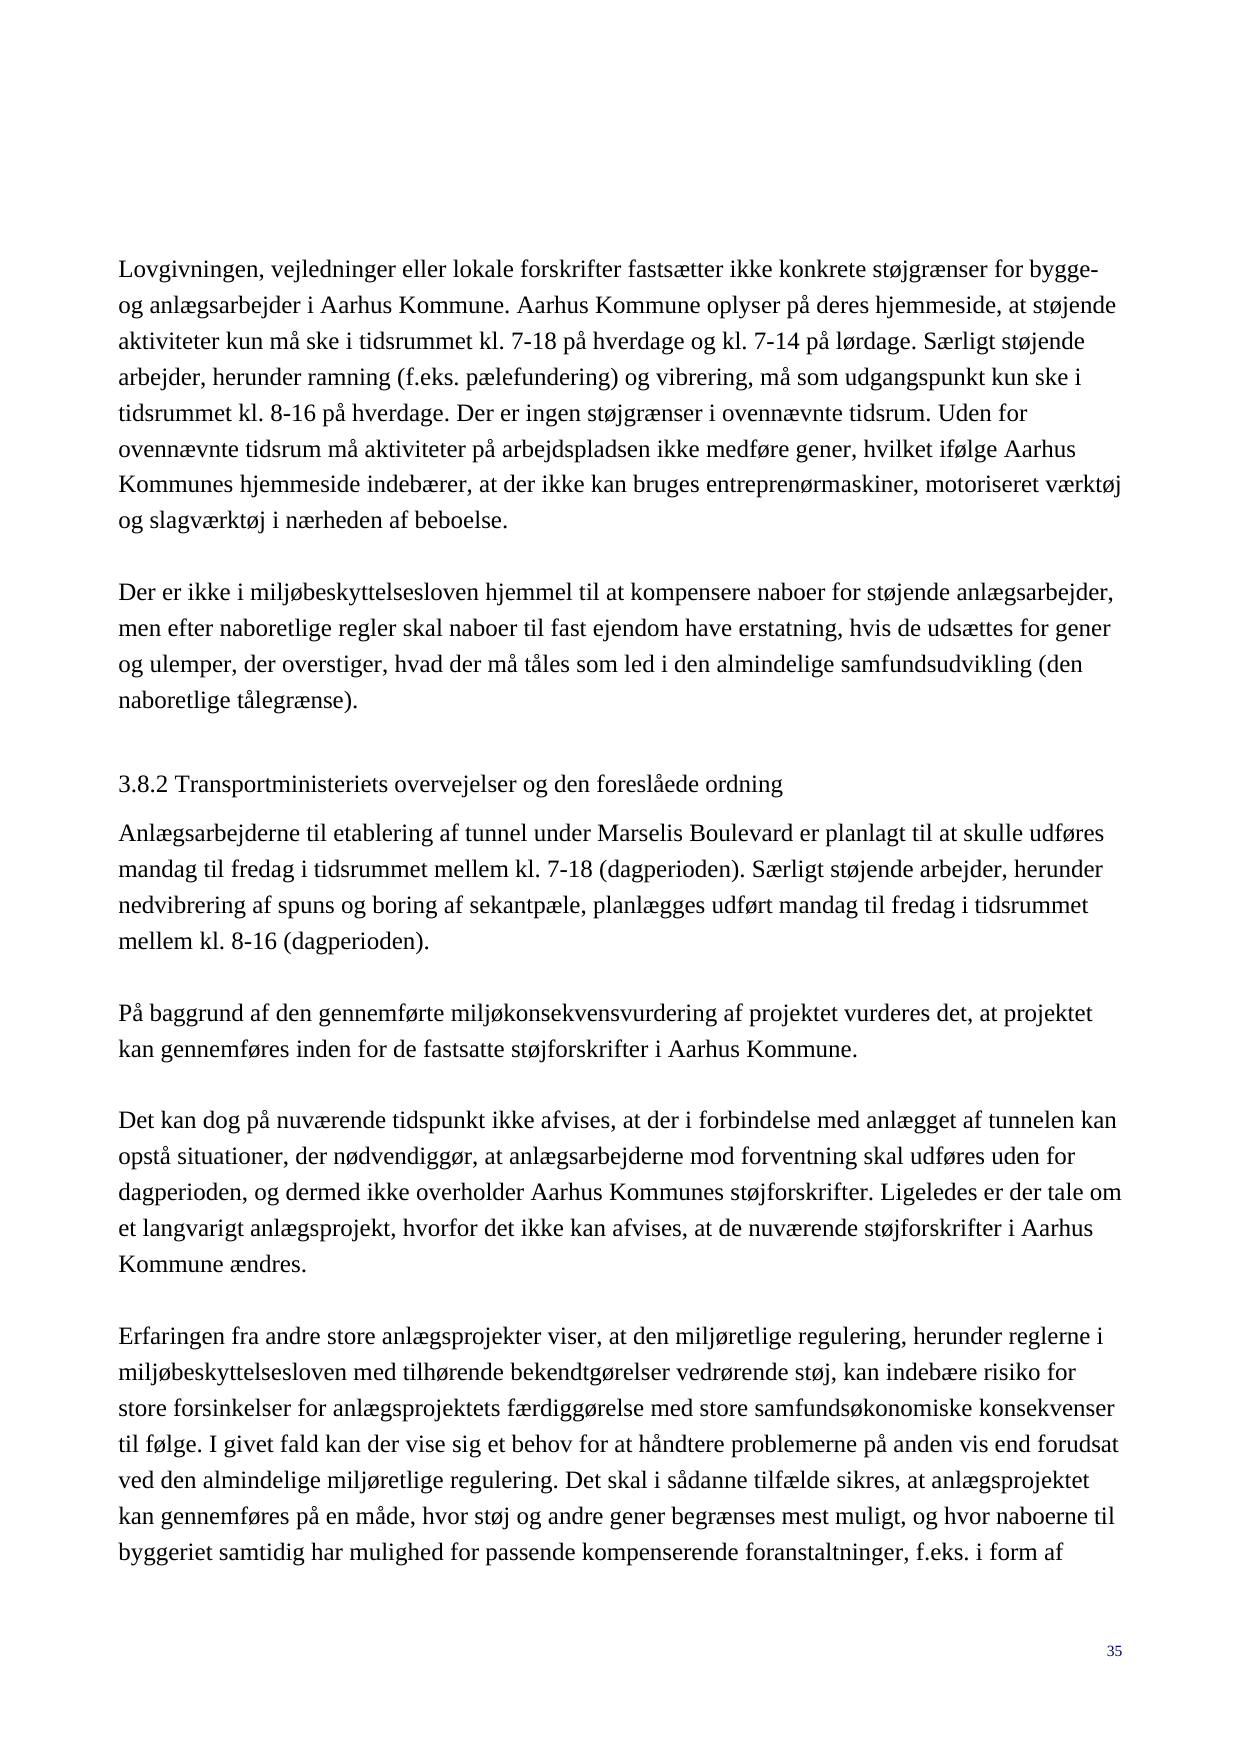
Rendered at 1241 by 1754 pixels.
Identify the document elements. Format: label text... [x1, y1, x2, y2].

text Der er ikke i miljøbeskyttelsesloven hjemmel til at kompensere naboer for støjende anlægsarbejder, men efter naboretlige regler skal naboer til fast ejendom have erstatning, hvis de udsættes for gener og ulemper, der overstiger, hvad der må tåles som led i den almindelige samfundsudvikling (den naboretlige tålegrænse). [118, 577, 1122, 714]
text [118, 1321, 1122, 1566]
text Lovgivningen, vejledninger eller lokale forskrifter fastsætter ikke konkrete støjgrænser for bygge- og anlægsarbejder i Aarhus Kommune. Aarhus Kommune oplyser på deres hjemmeside, at støjende aktiviteter kun må ske i tidsrummet kl. 7-18 på hverdage og kl. 7-14 på lørdage. Særligt støjende arbejder, herunder ramning (f.eks. pælefundering) og vibrering, må som udgangspunkt kun ske i tidsrummet kl. 8-16 på hverdage. Der er ingen støjgrænser i ovennævnte tidsrum. Uden for ovennævnte tidsrum må aktiviteter på arbejdspladsen ikke medføre gener, hvilket ifølge Aarhus Kommunes hjemmeside indebærer, at der ikke kan bruges entreprenørmaskiner, motoriseret værktøj og slagværktøj i nærheden af beboelse. [118, 254, 1122, 534]
text Det kan dog på nuværende tidspunkt ikke afvises, at der i forbindelse med anlægget af tunnelen kan opstå situationer, der nødvendiggør, at anlægsarbejderne mod forventning skal udføres uden for dagperioden, og dermed ikke overholder Aarhus Kommunes støjforskrifter. Ligeledes er der tale om et langvarigt anlægsprojekt, hvorfor det ikke kan afvises, at de nuværende støjforskrifter i Aarhus Kommune ændres. [118, 1106, 1122, 1278]
text Anlægsarbejderne til etablering af tunnel under Marselis Boulevard er planlagt til at skulle udføres mandag til fredag i tidsrummet mellem kl. 7-18 (dagperioden). Særligt støjende arbejder, herunder nedvibrering af spuns og boring af sekantpæle, planlægges udført mandag til fredag i tidsrummet mellem kl. 8-16 (dagperioden). [118, 818, 1122, 954]
subtitle 3.8.2 Transportministeriets overvejelser og den foreslåede ordning [118, 769, 1122, 798]
text På baggrund af den gennemførte miljøkonsekvensvurdering af projektet vurderes det, at projektet kan gennemføres inden for de fastsatte støjforskrifter i Aarhus Kommune. [118, 998, 1122, 1062]
